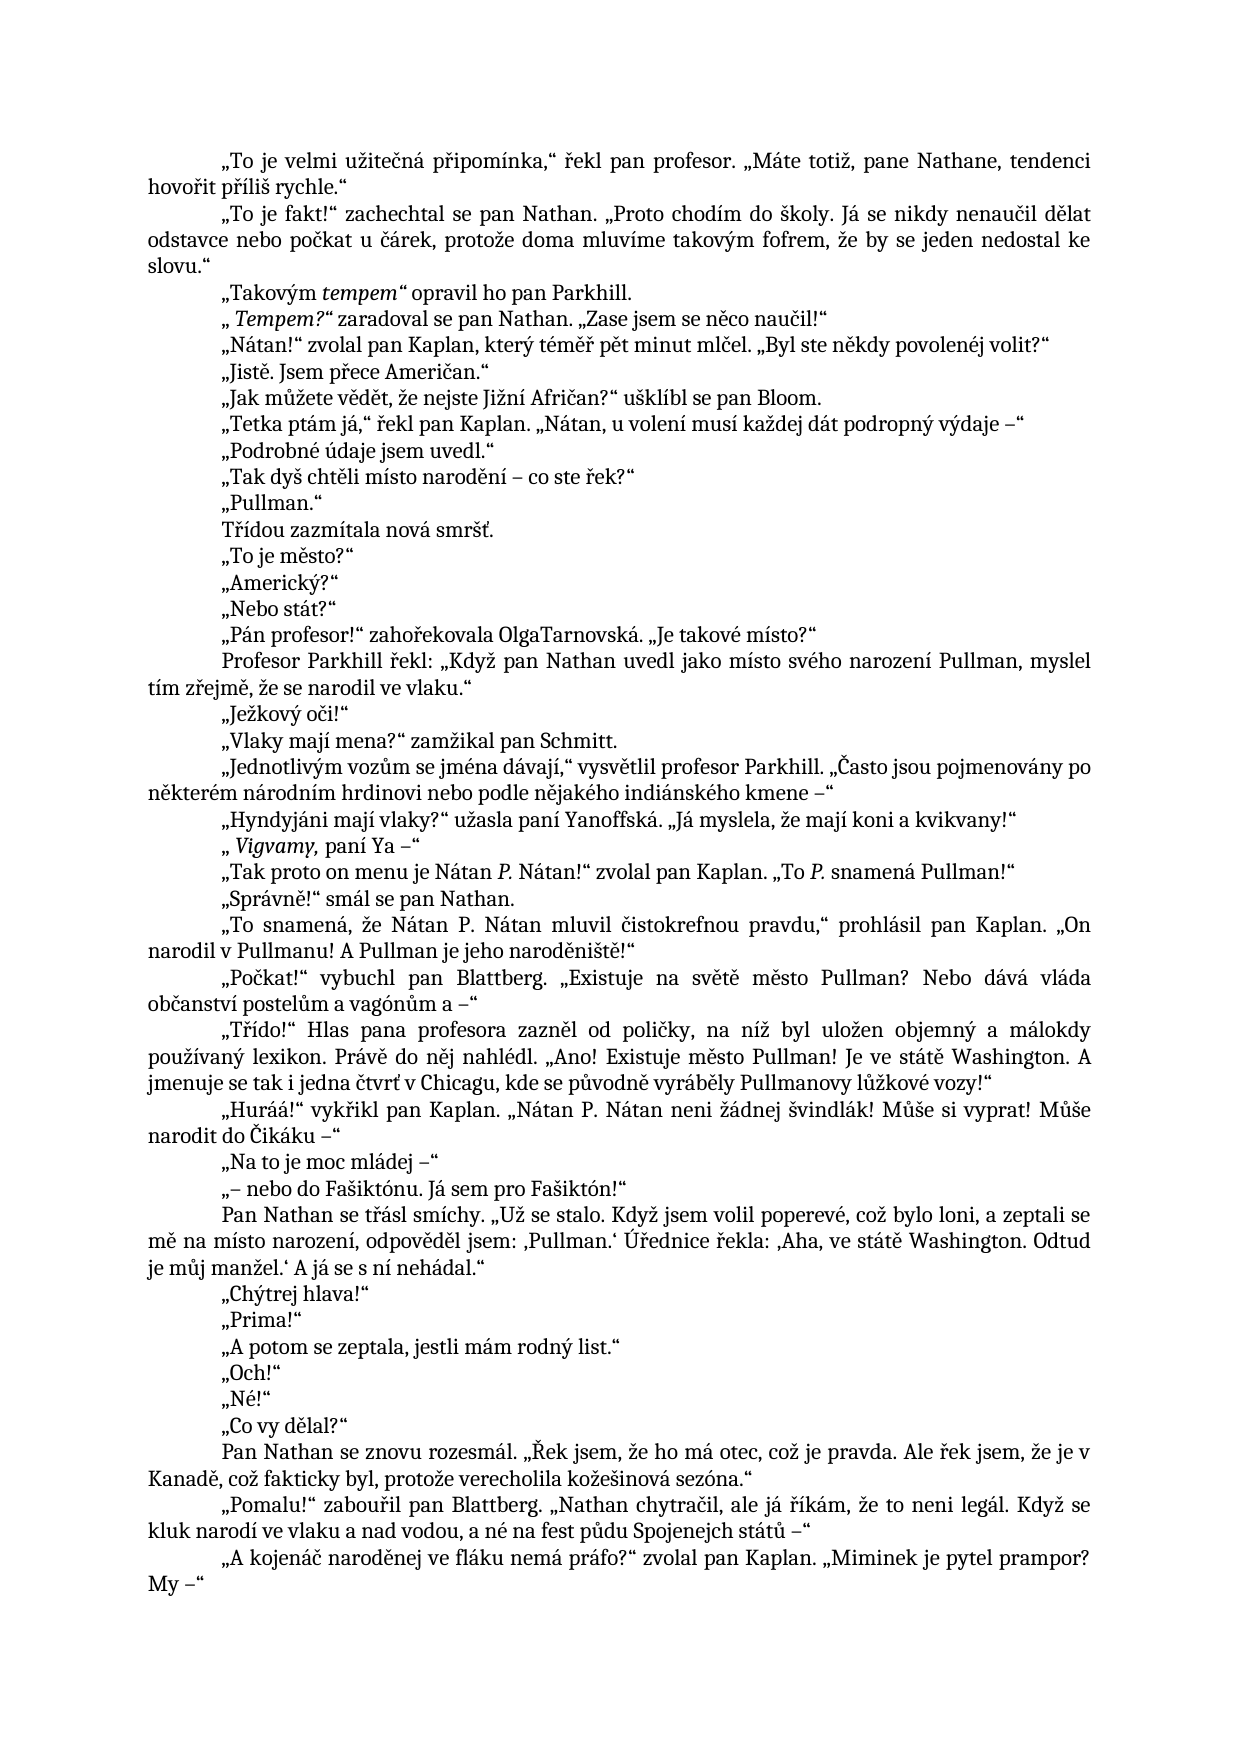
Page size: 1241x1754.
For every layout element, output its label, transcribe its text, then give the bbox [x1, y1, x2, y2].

text „Pullman.“ [148, 490, 1093, 517]
text „Jistě. Jsem přece Američan.“ [148, 358, 1093, 385]
text „– nebo do Fašiktónu. Já sem pro Fašiktón!“ [148, 1175, 1093, 1202]
text „Né!“ [148, 1386, 1093, 1413]
text Pan Nathan se třásl smíchy. „Už se stalo. Když jsem volil poperevé, což bylo loni, a zeptali se mě na místo narození, odpověděl jsem: ‚Pullman.‘ Úřednice řekla: ‚Aha, ve státě Washington. Odtud je můj manžel.‘ A já se s ní nehádal.“ [148, 1202, 1093, 1281]
text Pan Nathan se znovu rozesmál. „Řek jsem, že ho má otec, což je pravda. Ale řek jsem, že je v Kanadě, což fakticky byl, protože verecholila kožešinová sezóna.“ [148, 1439, 1093, 1492]
text „Vlaky mají mena?“ zamžikal pan Schmitt. [148, 727, 1093, 754]
text „Huráá!“ vykřikl pan Kaplan. „Nátan P. Nátan neni žádnej švindlák! Můše si vyprat! Můše narodit do Čikáku –“ [148, 1096, 1093, 1149]
text Třídou zazmítala nová smršť. [148, 517, 1093, 543]
text „Hyndyjáni mají vlaky?“ užasla paní Yanoffská. „Já myslela, že mají koni a kvikvany!“ [148, 806, 1093, 833]
text Profesor Parkhill řekl: „Když pan Nathan uvedl jako místo svého narození Pullman, myslel tím zřejmě, že se narodil ve vlaku.“ [148, 648, 1093, 701]
text „Jak můžete vědět, že nejste Jižní Afričan?“ ušklíbl se pan Bloom. [148, 385, 1093, 411]
text „To je velmi užitečná připomínka,“ řekl pan profesor. „Máte totiž, pane Nathane, tendenci hovořit příliš rychle.“ [148, 148, 1093, 200]
text „To je fakt!“ zachechtal se pan Nathan. „Proto chodím do školy. Já se nikdy nenaučil dělat odstavce nebo počkat u čárek, protože doma mluvíme takovým fofrem, že by se jeden nedostal ke slovu.“ [148, 200, 1093, 279]
text „Takovým tempem“ opravil ho pan Parkhill. [148, 279, 1093, 306]
text „Tetka ptám já,“ řekl pan Kaplan. „Nátan, u volení musí každej dát podropný výdaje –“ [148, 411, 1093, 437]
text „Nátan!“ zvolal pan Kaplan, který téměř pět minut mlčel. „Byl ste někdy povolenéj volit?“ [148, 332, 1093, 358]
text „A kojenáč naroděnej ve fláku nemá práfo?“ zvolal pan Kaplan. „Miminek je pytel prampor? My –“ [148, 1544, 1093, 1597]
text „Tak dyš chtěli místo narodění – co ste řek?“ [148, 464, 1093, 490]
text „To je město?“ [148, 543, 1093, 569]
text „Co vy dělal?“ [148, 1413, 1093, 1439]
text „Pán profesor!“ zahořekovala OlgaTarnovská. „Je takové místo?“ [148, 622, 1093, 648]
text „ Tempem?“ zaradoval se pan Nathan. „Zase jsem se něco naučil!“ [148, 306, 1093, 332]
text „Jednotlivým vozům se jména dávají,“ vysvětlil profesor Parkhill. „Často jsou pojmenovány po některém národním hrdinovi nebo podle nějakého indiánského kmene –“ [148, 754, 1093, 806]
text „Americký?“ [148, 569, 1093, 596]
text „Och!“ [148, 1360, 1093, 1386]
text „To snamená, že Nátan P. Nátan mluvil čistokrefnou pravdu,“ prohlásil pan Kaplan. „On narodil v Pullmanu! A Pullman je jeho naroděniště!“ [148, 912, 1093, 964]
text „Chýtrej hlava!“ [148, 1281, 1093, 1307]
text „Správně!“ smál se pan Nathan. [148, 886, 1093, 912]
text „Na to je moc mládej –“ [148, 1149, 1093, 1175]
text „ Vigvamy, paní Ya –“ [148, 833, 1093, 859]
text „Tak proto on menu je Nátan P. Nátan!“ zvolal pan Kaplan. „To P. snamená Pullman!“ [148, 859, 1093, 886]
text „Nebo stát?“ [148, 596, 1093, 622]
text „A potom se zeptala, jestli mám rodný list.“ [148, 1333, 1093, 1360]
text „Počkat!“ vybuchl pan Blattberg. „Existuje na světě město Pullman? Nebo dává vláda občanství postelům a vagónům a –“ [148, 964, 1093, 1017]
text „Ježkový oči!“ [148, 701, 1093, 727]
text „Podrobné údaje jsem uvedl.“ [148, 437, 1093, 464]
text „Pomalu!“ zabouřil pan Blattberg. „Nathan chytračil, ale já říkám, že to neni legál. Když se kluk narodí ve vlaku a nad vodou, a né na fest půdu Spojenejch států –“ [148, 1492, 1093, 1544]
text „Prima!“ [148, 1307, 1093, 1333]
text „Třído!“ Hlas pana profesora zazněl od poličky, na níž byl uložen objemný a málokdy používaný lexikon. Právě do něj nahlédl. „Ano! Existuje město Pullman! Je ve státě Washington. A jmenuje se tak i jedna čtvrť v Chicagu, kde se původně vyráběly Pullmanovy lůžkové vozy!“ [148, 1017, 1093, 1096]
